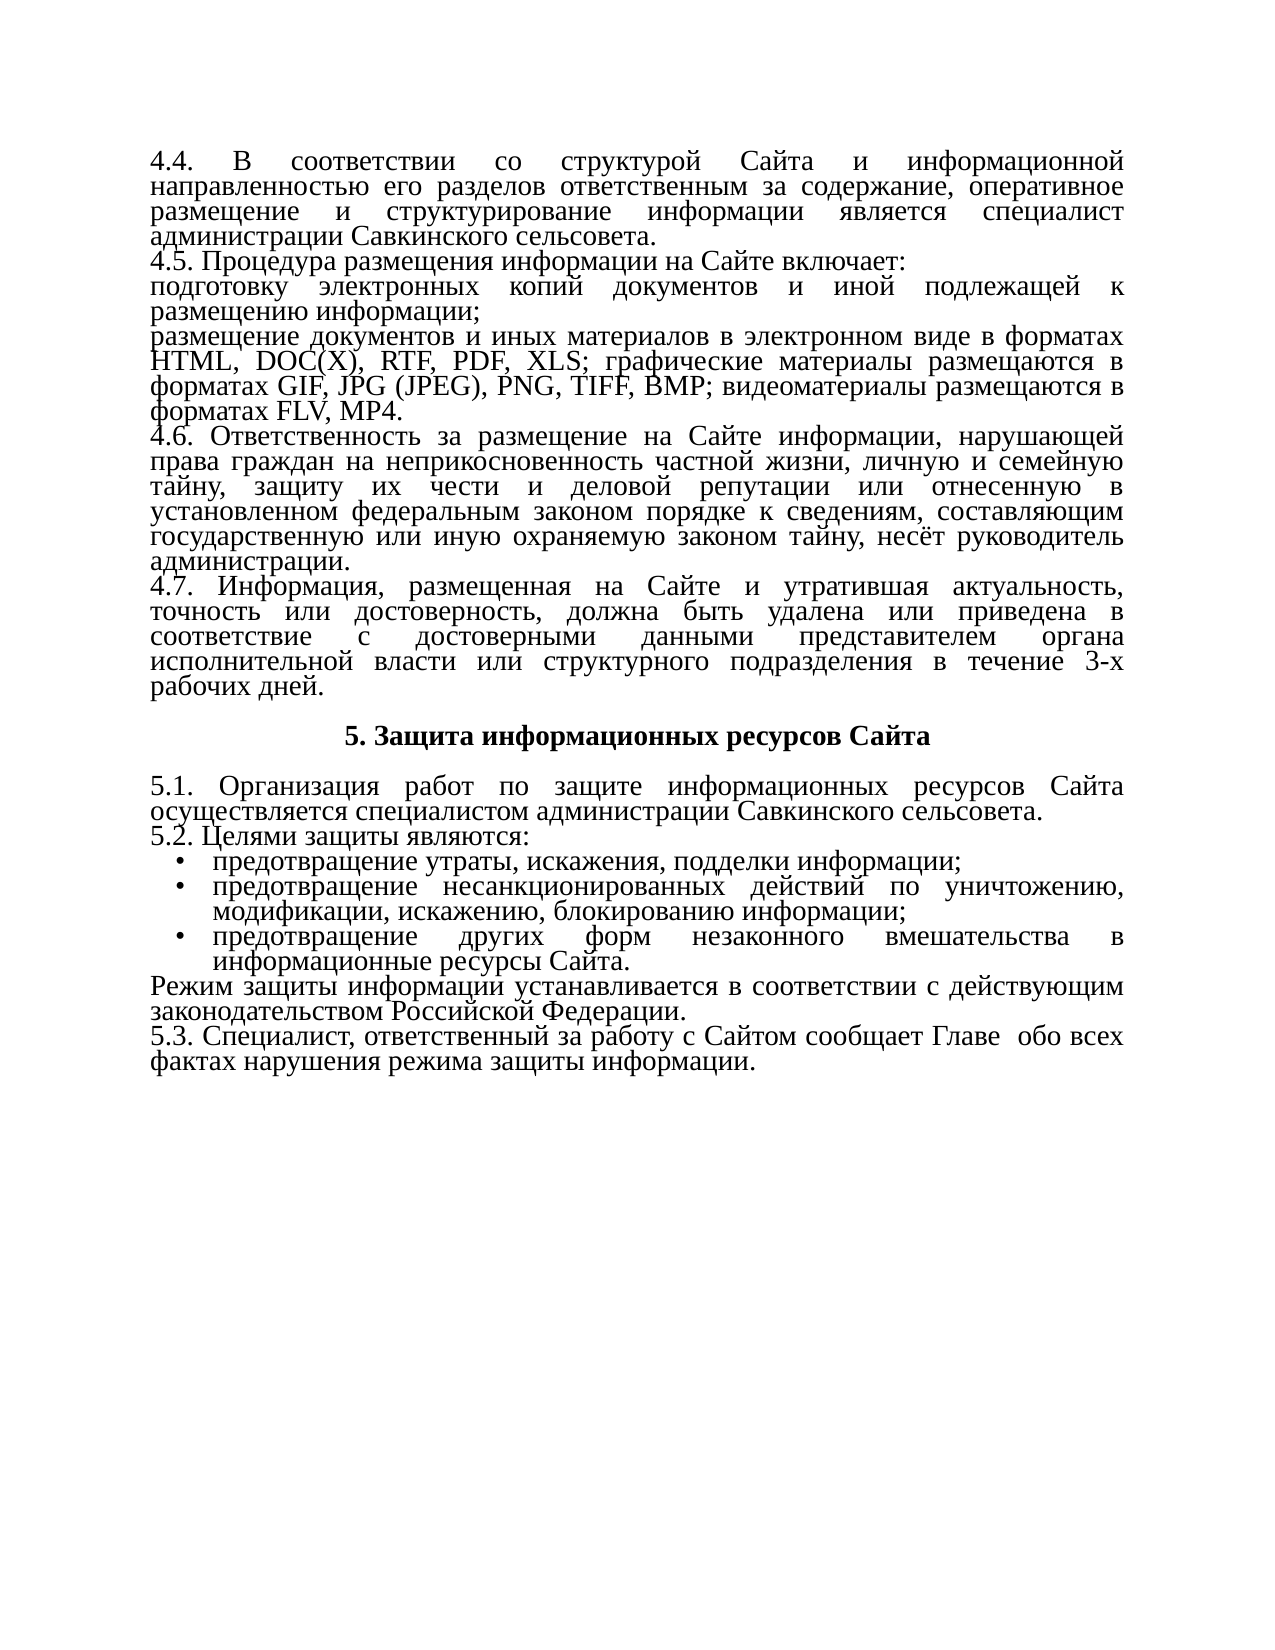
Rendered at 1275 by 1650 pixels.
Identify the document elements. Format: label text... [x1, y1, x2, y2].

text 5.1. Организация работ по защите информационных ресурсов Сайта осуществляется специалистом администрации Савкинского сельсовета. [150, 775, 1125, 825]
text 4.4. В соответствии со структурой Сайта и информационной направленностью его разделов ответственным за содержание, оперативное размещение и структурирование информации является специалист администрации Савкинского сельсовета. [150, 150, 1125, 250]
text 4.5. Процедура размещения информации на Сайте включает: [150, 250, 540, 275]
text 4.6. Ответственность за размещение на Сайте информации, нарушающей права граждан на неприкосновенность частной жизни, личную и семейную тайну, защиту их чести и деловой репутации или отнесенную в установленном федеральным законом порядке к сведениям, составляющим государственную или иную охраняемую законом тайну, несёт руководитель администрации. [150, 425, 1125, 575]
text 5. Защита информационных ресурсов Сайта [527, 725, 1125, 750]
text 5.2. Целями защиты являются: [150, 825, 1125, 850]
text 4.5. Процедура размещения информации на Сайте включает: [543, 250, 1125, 275]
list предотвращение утраты, искажения, подделки информации; [839, 850, 1125, 875]
text 5.3. Специалист, ответственный за работу с Сайтом сообщает Главе обо всех фактах нарушения режима защиты информации. [150, 1025, 1125, 1075]
text 5. Защита информационных ресурсов Сайта [150, 725, 523, 750]
list предотвращение других форм незаконного вмешательства в информационные ресурсы Сайта. [175, 925, 1125, 975]
list предотвращение утраты, искажения, подделки информации; [175, 850, 836, 875]
text Режим защиты информации устанавливается в соответствии с действующим законодательством Российской Федерации. [150, 975, 1125, 1025]
text 4.7. Информация, размещенная на Сайте и утратившая актуальность, точность или достоверность, должна быть удалена или приведена в соответствие с достоверными данными представителем органа исполнительной власти или структурного подразделения в течение 3-х рабочих дней. [150, 575, 1125, 700]
text размещение документов и иных материалов в электронном виде в форматах HTML, DOC(X), RTF, PDF, XLS; графические материалы размещаются в форматах GIF, JPG (JPEG), PNG, TIFF, BMP; видеоматериалы размещаются в форматах FLV, MP4. [150, 325, 1125, 425]
list предотвращение несанкционированных действий по уничтожению, модификации, искажению, блокированию информации; [175, 875, 1125, 925]
text подготовку электронных копий документов и иной подлежащей к размещению информации; [150, 275, 1125, 325]
